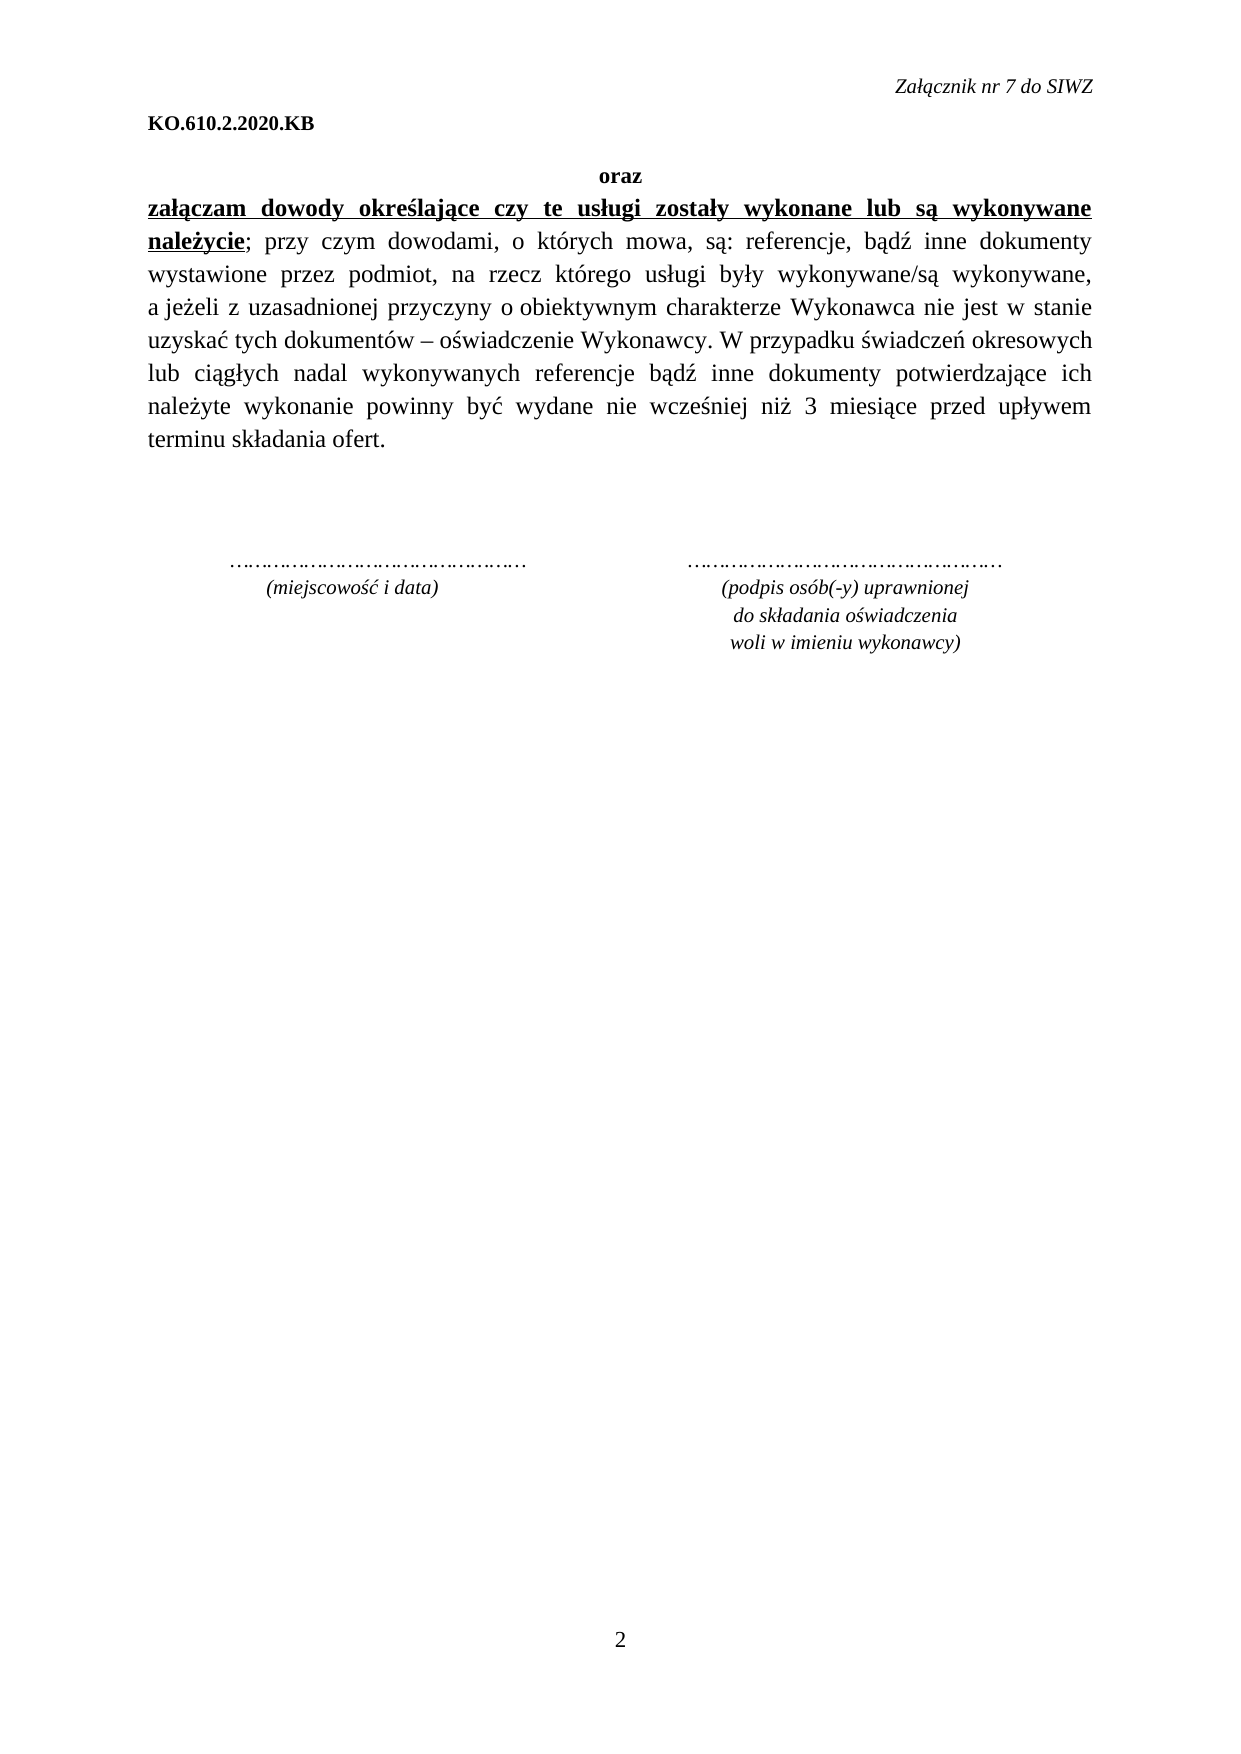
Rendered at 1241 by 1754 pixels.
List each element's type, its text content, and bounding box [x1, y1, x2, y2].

text oraz [148, 162, 1093, 189]
table_header …………………………………………… (podpis osób(-y) uprawnionej do składania oświadczenia woli w imieniu wykonawcy) [609, 548, 1082, 658]
table_header ………………………………………… (miejscowość i data) [148, 548, 609, 658]
text załączam dowody określające czy te usługi zostały wykonane lub są wykonywane należycie; przy czym dowodami, o których mowa, są: referencje, bądź inne dokumenty wystawione przez podmiot, na rzecz którego usługi były wykonywane/są wykonywane, a jeżeli z uzasadnionej przyczyny o obiektywnym charakterze Wykonawca nie jest w stanie uzyskać tych dokumentów – oświadczenie Wykonawcy. W przypadku świadczeń okresowych lub ciągłych nadal wykonywanych referencje bądź inne dokumenty potwierdzające ich należyte wykonanie powinny być wydane nie wcześniej niż 3 miesiące przed upływem terminu składania ofert. [148, 193, 1093, 453]
